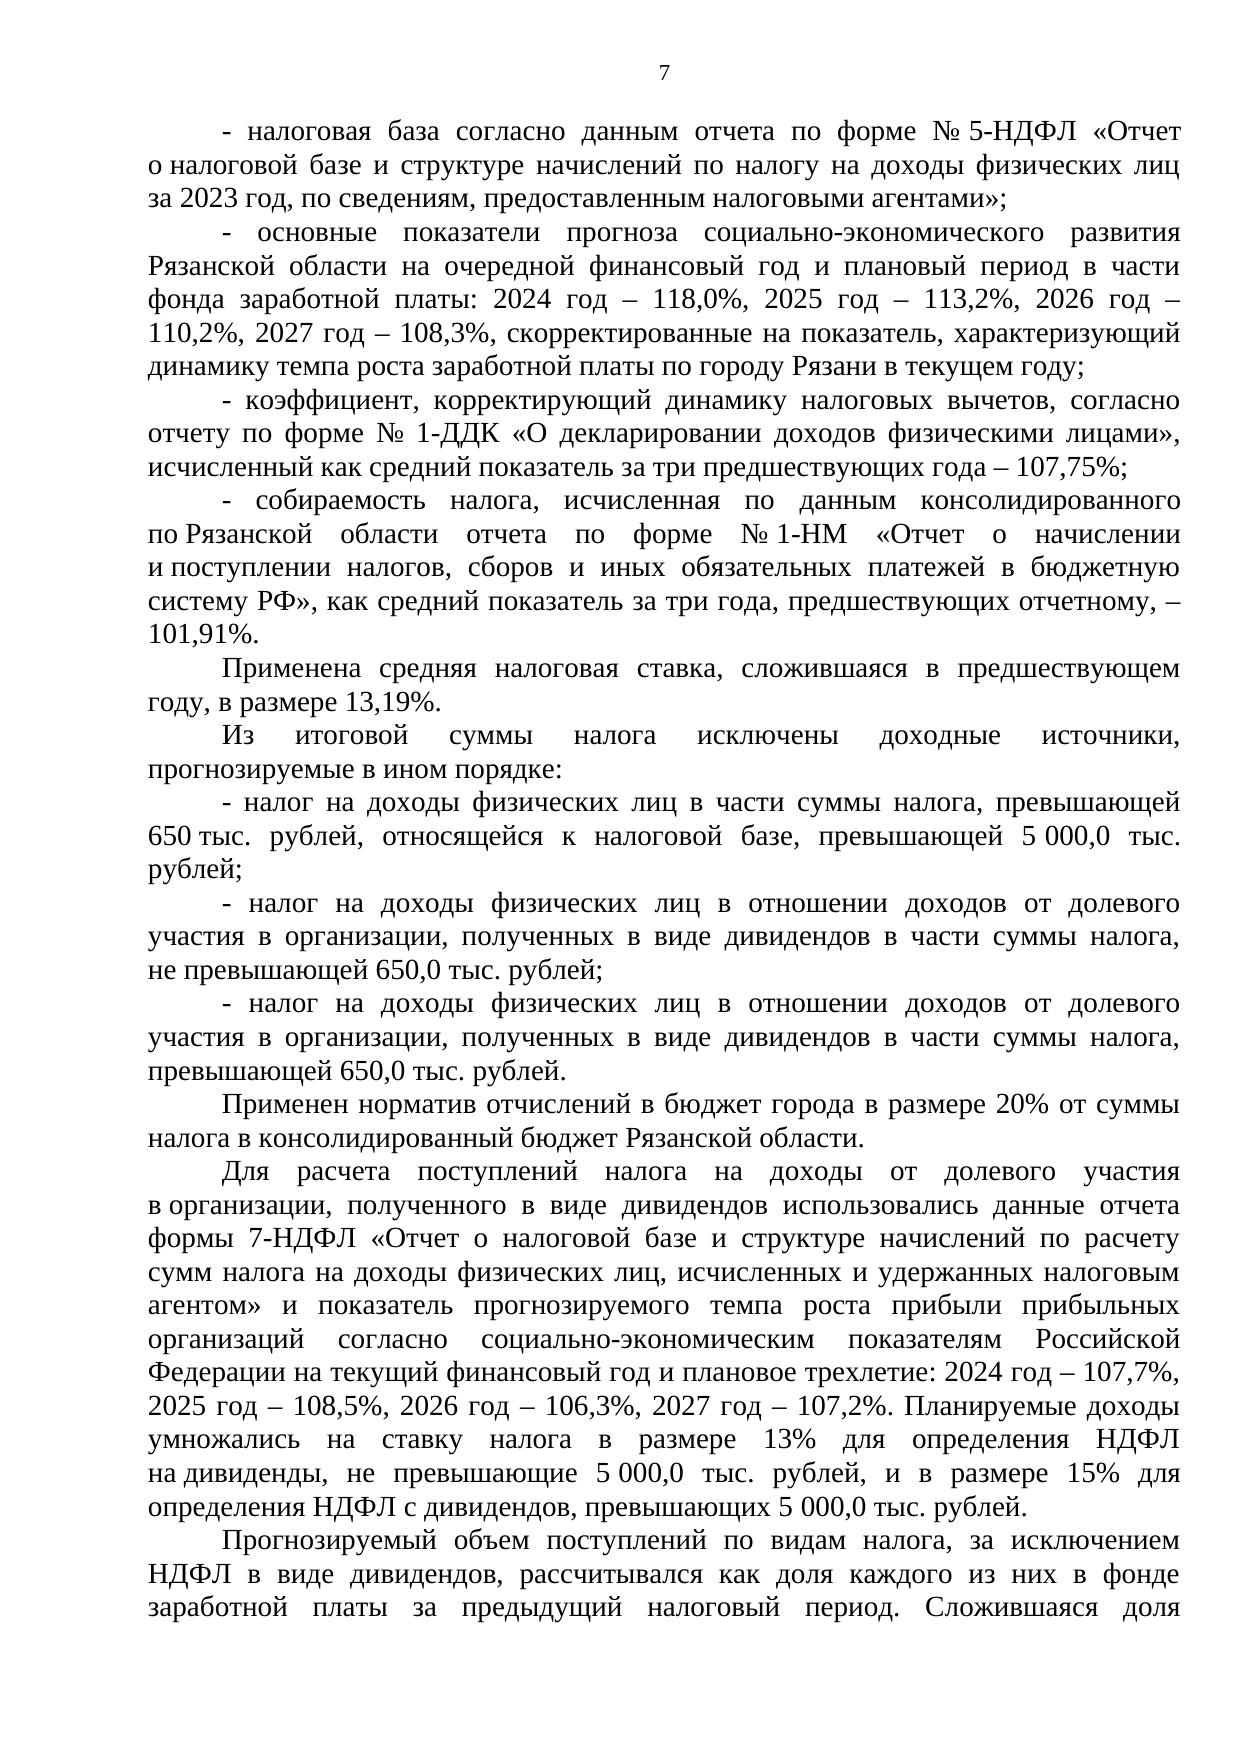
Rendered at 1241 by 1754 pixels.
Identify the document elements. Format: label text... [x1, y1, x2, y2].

text - налог на доходы физических лиц в отношении доходов от долевого участия в организации, полученных в виде дивидендов в части суммы налога, превышающей 650,0 тыс. рублей. [148, 986, 1181, 1086]
text - налоговая база согласно данным отчета по форме № 5-НДФЛ «Отчет о налоговой базе и структуре начислений по налогу на доходы физических лиц за 2023 год, по сведениям, предоставленным налоговыми агентами»; [148, 113, 1181, 214]
text - налог на доходы физических лиц в отношении доходов от долевого участия в организации, полученных в виде дивидендов в части суммы налога, не превышающей 650,0 тыс. рублей; [148, 885, 1181, 986]
text Из итоговой суммы налога исключены доходные источники, прогнозируемые в ином порядке: [148, 717, 1181, 784]
text Для расчета поступлений налога на доходы от долевого участия в организации, полученного в виде дивидендов использовались данные отчета формы 7-НДФЛ «Отчет о налоговой базе и структуре начислений по расчету сумм налога на доходы физических лиц, исчисленных и удержанных налоговым агентом» и показатель прогнозируемого темпа роста прибыли прибыльных организаций согласно социально-экономическим показателям Российской Федерации на текущий финансовый год и плановое трехлетие: 2024 год – 107,7%, 2025 год – 108,5%, 2026 год – 106,3%, 2027 год – 107,2%. Планируемые доходы умножались на ставку налога в размере 13% для определения НДФЛ на дивиденды, не превышающие 5 000,0 тыс. рублей, и в размере 15% для определения НДФЛ с дивидендов, превышающих 5 000,0 тыс. рублей. [148, 1153, 1181, 1522]
text - собираемость налога, исчисленная по данным консолидированного по Рязанской области отчета по форме № 1-НМ «Отчет о начислении и поступлении налогов, сборов и иных обязательных платежей в бюджетную систему РФ», как средний показатель за три года, предшествующих отчетному, – 101,91%. [148, 482, 1181, 650]
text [148, 1522, 1181, 1623]
text - коэффициент, корректирующий динамику налоговых вычетов, согласно отчету по форме № 1-ДДК «О декларировании доходов физическими лицами», исчисленный как средний показатель за три предшествующих года – 107,75%; [148, 382, 1181, 482]
text Применена средняя налоговая ставка, сложившаяся в предшествующем году, в размере 13,19%. [148, 650, 1181, 717]
text Применен норматив отчислений в бюджет города в размере 20% от суммы налога в консолидированный бюджет Рязанской области. [148, 1086, 1181, 1153]
text - налог на доходы физических лиц в части суммы налога, превышающей 650 тыс. рублей, относящейся к налоговой базе, превышающей 5 000,0 тыс. рублей; [148, 784, 1181, 885]
text - основные показатели прогноза социально-экономического развития Рязанской области на очередной финансовый год и плановый период в части фонда заработной платы: 2024 год – 118,0%, 2025 год – 113,2%, 2026 год – 110,2%, 2027 год – 108,3%, скорректированные на показатель, характеризующий динамику темпа роста заработной платы по городу Рязани в текущем году; [148, 214, 1181, 382]
